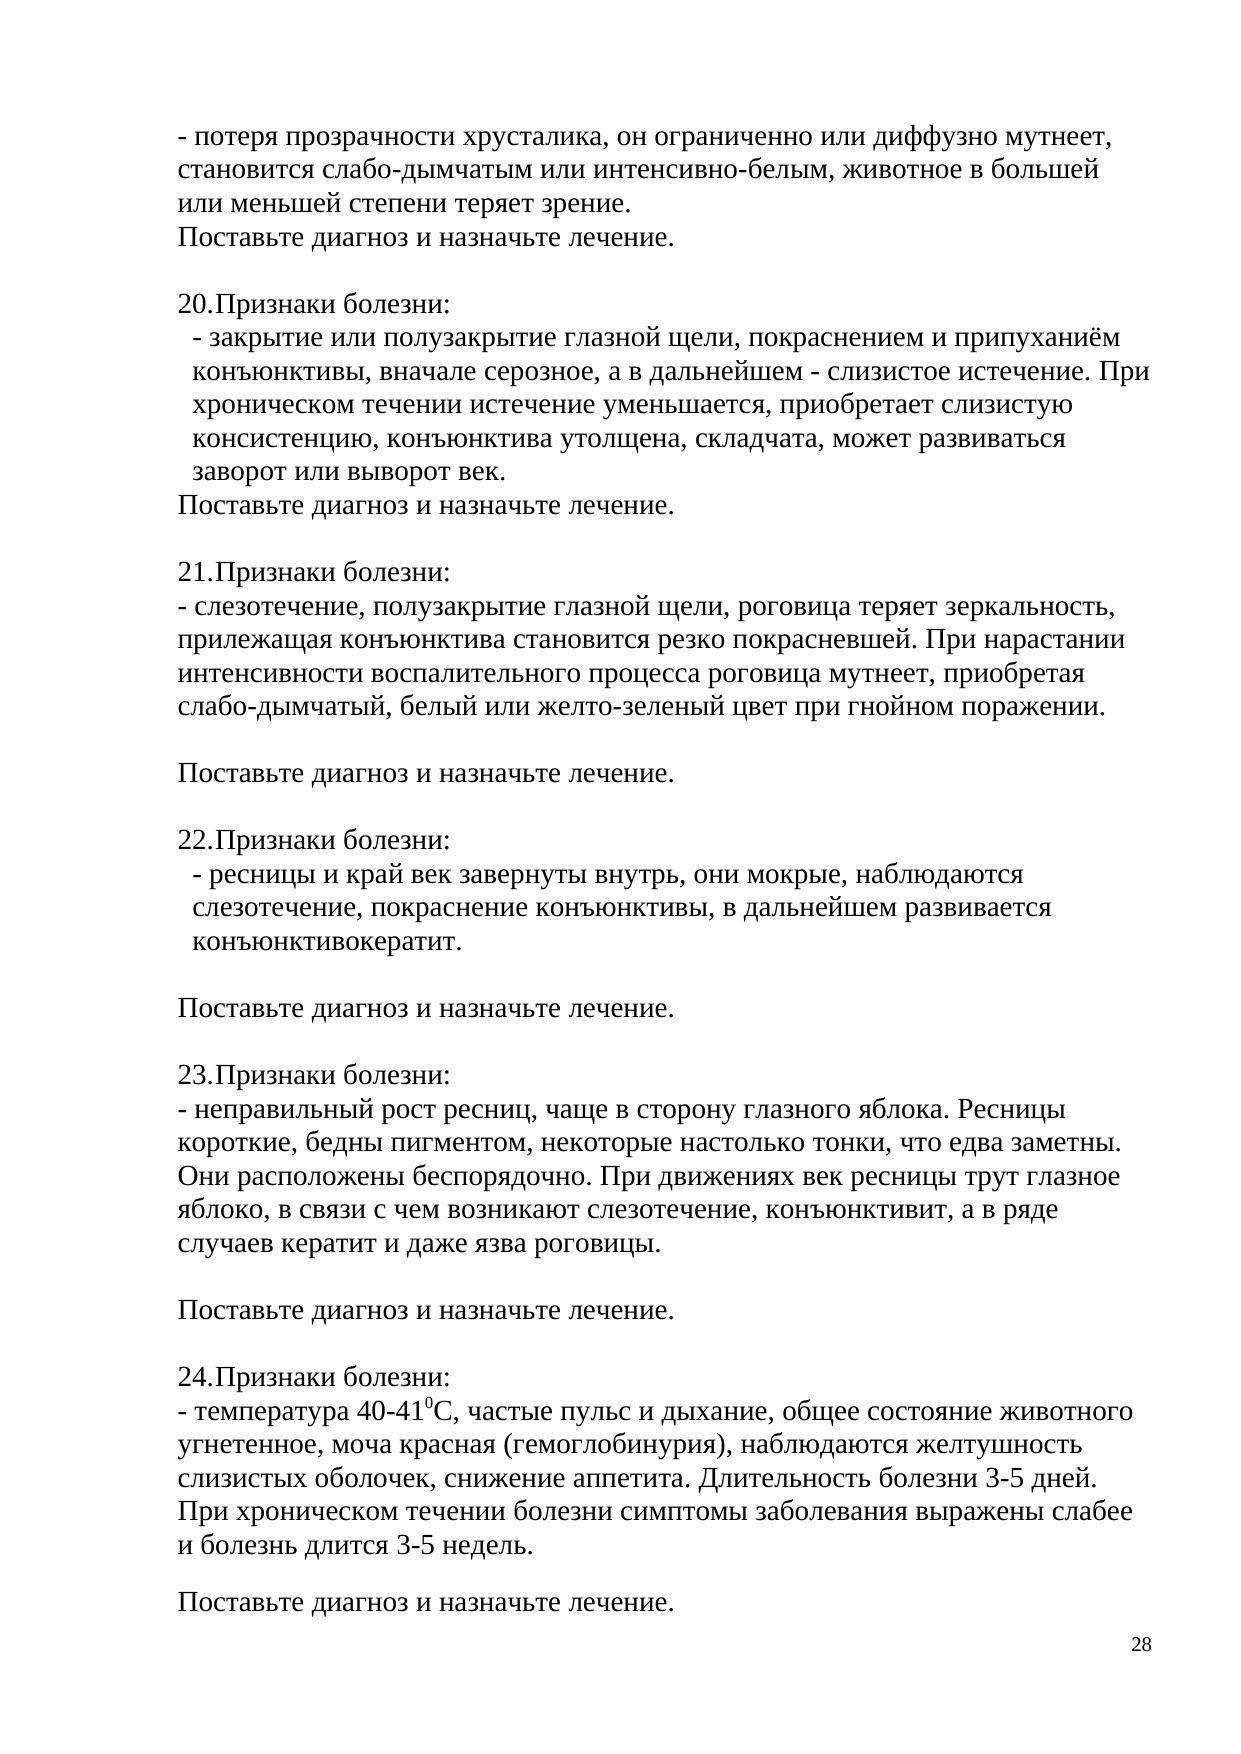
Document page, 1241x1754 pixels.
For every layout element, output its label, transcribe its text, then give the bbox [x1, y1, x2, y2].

text - потеря прозрачности хрусталика, он ограниченно или диффузно мутнеет, становится слабо-дымчатым или интенсивно-белым, животное в большей или меньшей степени теряет зрение. [177, 118, 1152, 219]
text Поставьте диагноз и назначьте лечение. [177, 1584, 1152, 1618]
text - температура 40-410C, частые пульс и дыхание, общее состояние животного угнетенное, моча красная (гемоглобинурия), наблюдаются желтушность слизистых оболочек, снижение аппетита. Длительность болезни 3-5 дней. При хроническом течении болезни симптомы заболевания выражены слабее и болезнь длится 3-5 недель. [177, 1393, 1152, 1560]
text - закрытие или полузакрытие глазной щели, покраснением и припуханиём конъюнктивы, вначале серозное, а в дальнейшем - слизистое истечение. При хроническом течении истечение уменьшается, приобретает слизистую консистенцию, конъюнктива утолщена, складчата, может развиваться заворот или выворот век. [192, 319, 1152, 487]
text - ресницы и край век завернуты внутрь, они мокрые, наблюдаются слезотечение, покраснение конъюнктивы, в дальнейшем развивается конъюнктивокератит. [192, 856, 1152, 957]
list Признаки болезни: [177, 1359, 1152, 1393]
text Поставьте диагноз и назначьте лечение. [177, 755, 1152, 789]
text - слезотечение, полузакрытие глазной щели, роговица теряет зеркальность, прилежащая конъюнктива становится резко покрасневшей. При нарастании интенсивности воспалительного процесса роговица мутнеет, приобретая слабо-дымчатый, белый или желто-зеленый цвет при гнойном поражении. [177, 588, 1152, 722]
text Поставьте диагноз и назначьте лечение. [177, 487, 1152, 521]
list Признаки болезни: [177, 1057, 1152, 1091]
text - неправильный рост ресниц, чаще в сторону глазного яблока. Ресницы короткие, бедны пигментом, некоторые настолько тонки, что едва заметны. Они расположены беспорядочно. При движениях век ресницы трут глазное яблоко, в связи с чем возникают слезотечение, конъюнктивит, а в ряде случаев кератит и даже язва роговицы. [177, 1091, 1152, 1258]
list Признаки болезни: [177, 822, 1152, 856]
text Поставьте диагноз и назначьте лечение. [177, 990, 1152, 1024]
list Признаки болезни: [177, 554, 1152, 588]
text Поставьте диагноз и назначьте лечение. [177, 1292, 1152, 1326]
list Признаки болезни: [177, 286, 1152, 319]
text Поставьте диагноз и назначьте лечение. [177, 219, 1152, 252]
